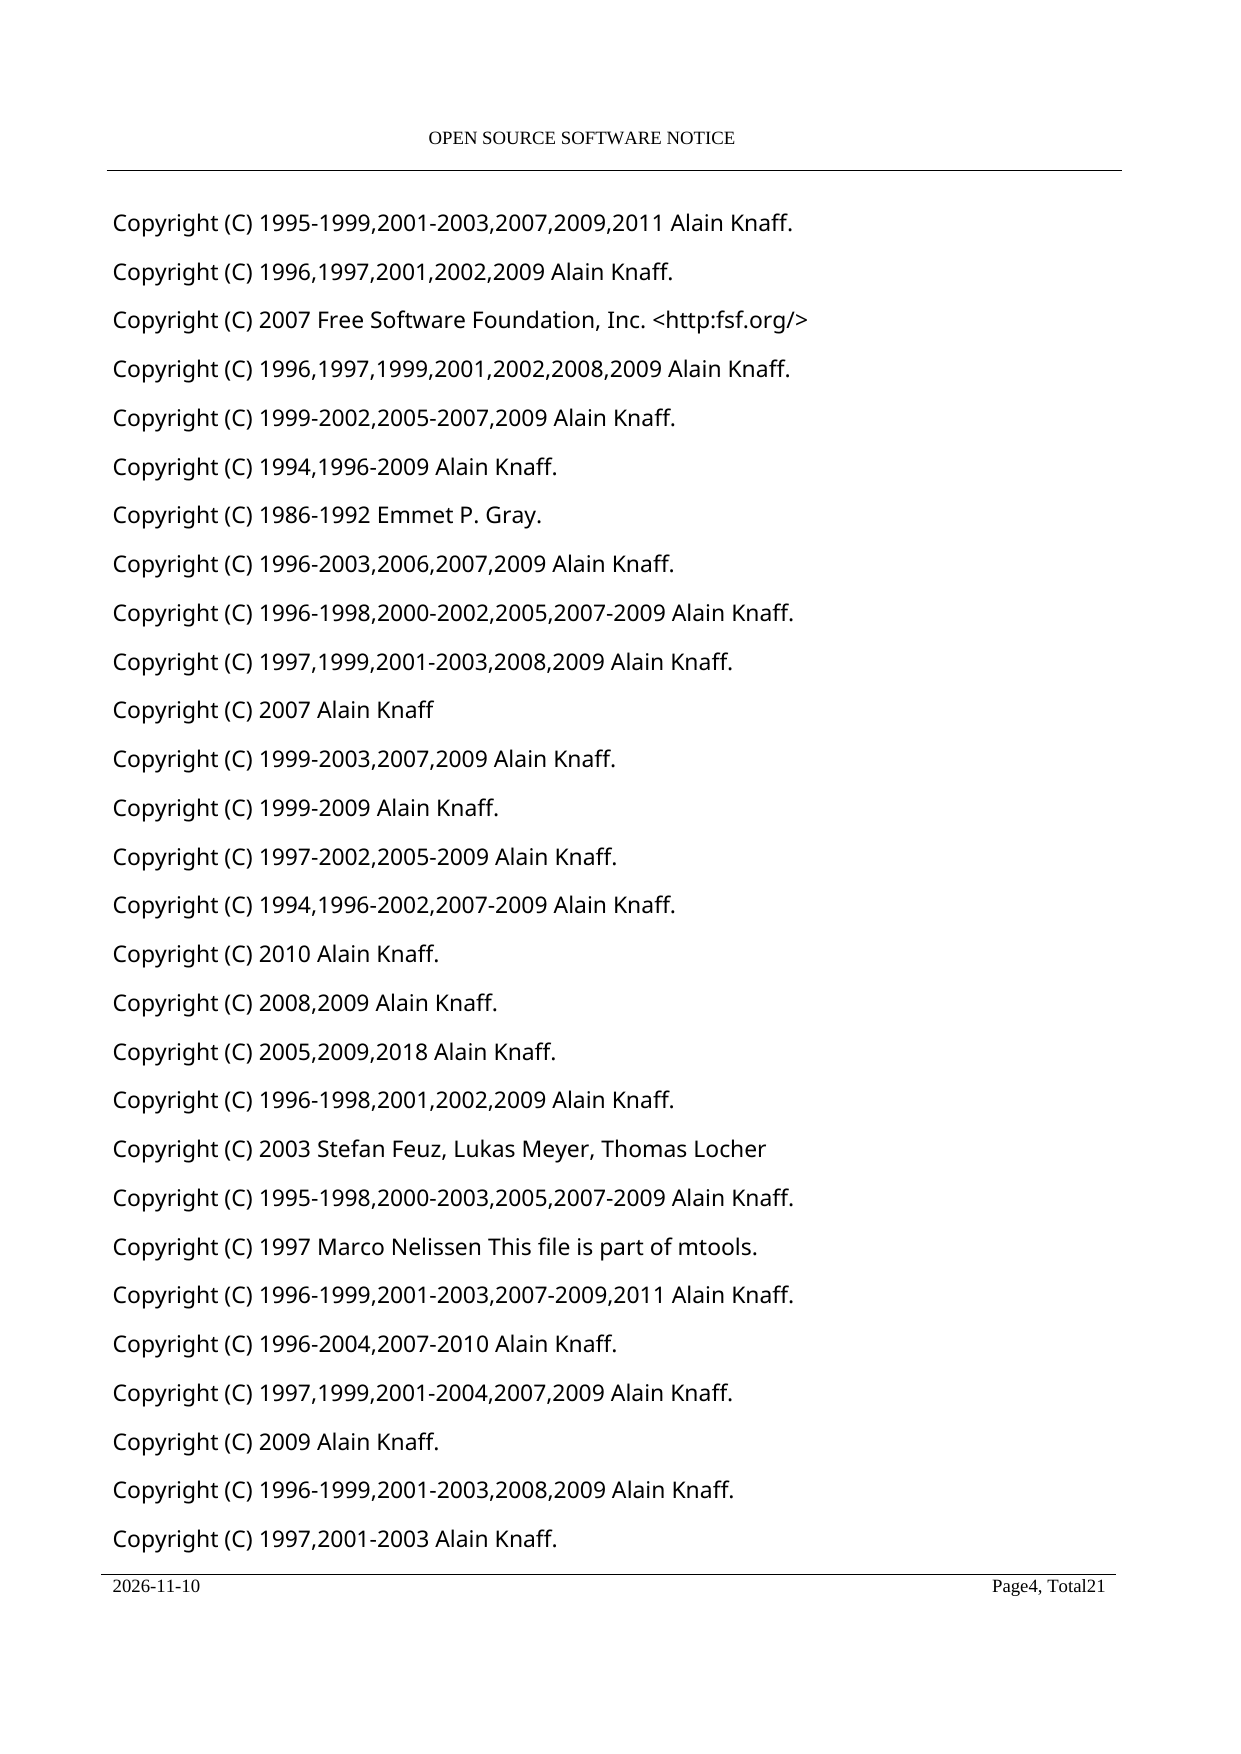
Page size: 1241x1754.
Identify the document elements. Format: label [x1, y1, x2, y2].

text [112, 206, 1128, 1555]
